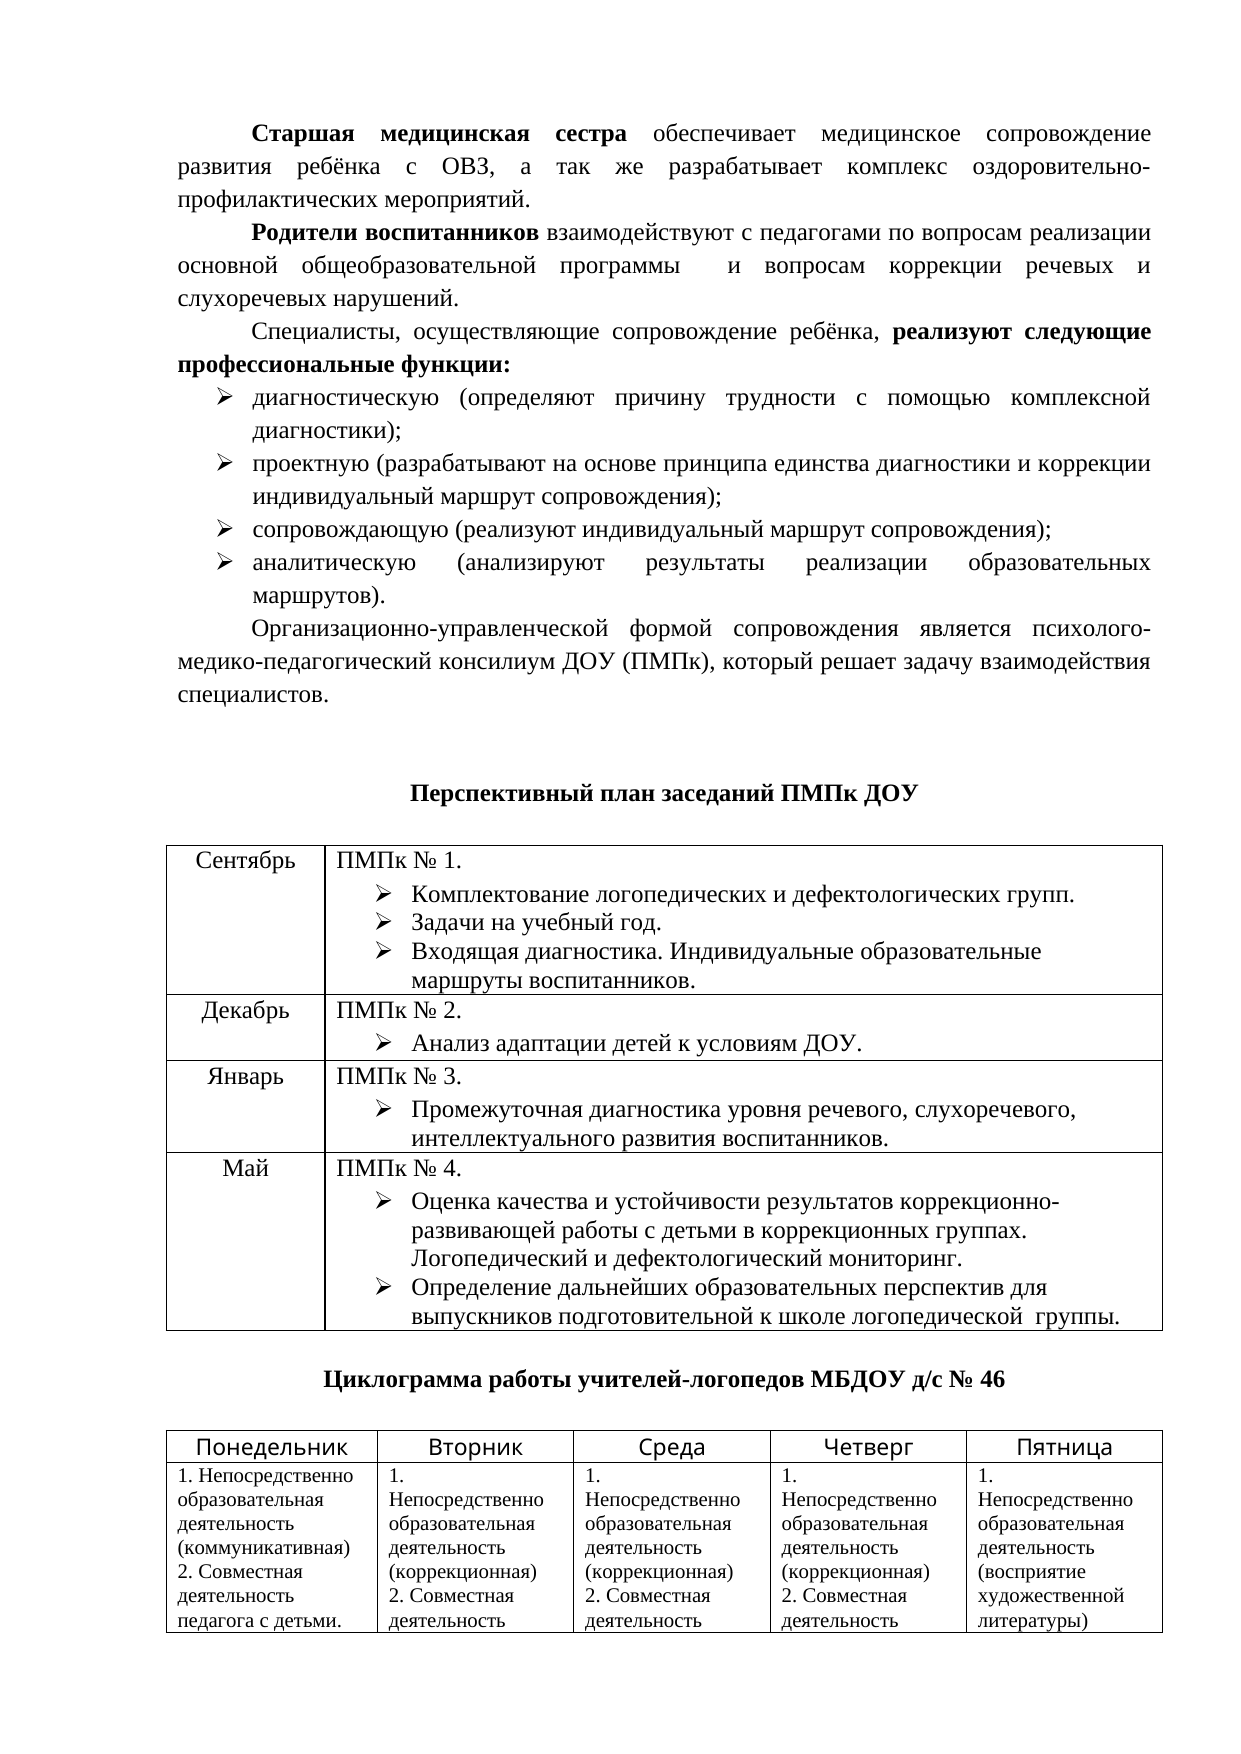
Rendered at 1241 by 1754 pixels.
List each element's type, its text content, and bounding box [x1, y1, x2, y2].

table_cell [167, 1463, 377, 1632]
text Родители воспитанников взаимодействуют с педагогами по вопросам реализации основной общеобразовательной программы и вопросам коррекции речевых и слухоречевых нарушений. [177, 217, 1152, 312]
table_cell Май [167, 1153, 324, 1330]
table_cell ПМПк № 3. Промежуточная диагностика уровня речевого, слухоречевого, интеллектуального развития воспитанников. [326, 1061, 1162, 1152]
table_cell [771, 1463, 966, 1632]
text Специалисты, осуществляющие сопровождение ребёнка, реализуют следующие профессиональные функции: [177, 316, 1152, 378]
table_cell Январь [167, 1061, 324, 1152]
table_header ПМПк № 1. Комплектование логопедических и дефектологических групп. Задачи на учебный год. Входящая диагностика. Индивидуальные образовательные маршруты воспитанников. [326, 846, 1162, 994]
table_header Пятница [967, 1431, 1162, 1462]
table_header Понедельник [167, 1431, 377, 1462]
table_header Четверг [771, 1431, 966, 1462]
text Циклограмма работы учителей-логопедов МБДОУ д/с № 46 [177, 1364, 1152, 1392]
list сопровождающую (реализуют индивидуальный маршрут сопровождения); [215, 514, 1152, 543]
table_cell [574, 1463, 770, 1632]
table_cell ПМПк № 4. Оценка качества и устойчивости результатов коррекционно-развивающей работы с детьми в коррекционных группах. Логопедический и дефектологический мониторинг. Определение дальнейших образовательных перспектив для выпускников подготовительной к школе логопедической группы. [326, 1153, 1162, 1330]
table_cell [967, 1463, 1162, 1632]
table_cell Декабрь [167, 995, 324, 1060]
table_header Среда [574, 1431, 770, 1462]
text Перспективный план заседаний ПМПк ДОУ [177, 778, 1152, 807]
text Старшая медицинская сестра обеспечивает медицинское сопровождение развития ребёнка с ОВЗ, а так же разрабатывает комплекс оздоровительно-профилактических мероприятий. [177, 118, 1152, 213]
table_cell ПМПк № 2. Анализ адаптации детей к условиям ДОУ. [326, 995, 1162, 1060]
table_header Сентябрь [167, 846, 324, 994]
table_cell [378, 1463, 573, 1632]
list диагностическую (определяют причину трудности с помощью комплексной диагностики); [215, 382, 1152, 444]
list проектную (разрабатывают на основе принципа единства диагностики и коррекции индивидуальный маршрут сопровождения); [215, 448, 1152, 510]
list аналитическую (анализируют результаты реализации образовательных маршрутов). [215, 547, 1152, 609]
table_header Вторник [378, 1431, 573, 1462]
text Организационно-управленческой формой сопровождения является психолого-медико-педагогический консилиум ДОУ (ПМПк), который решает задачу взаимодействия специалистов. [177, 613, 1152, 708]
